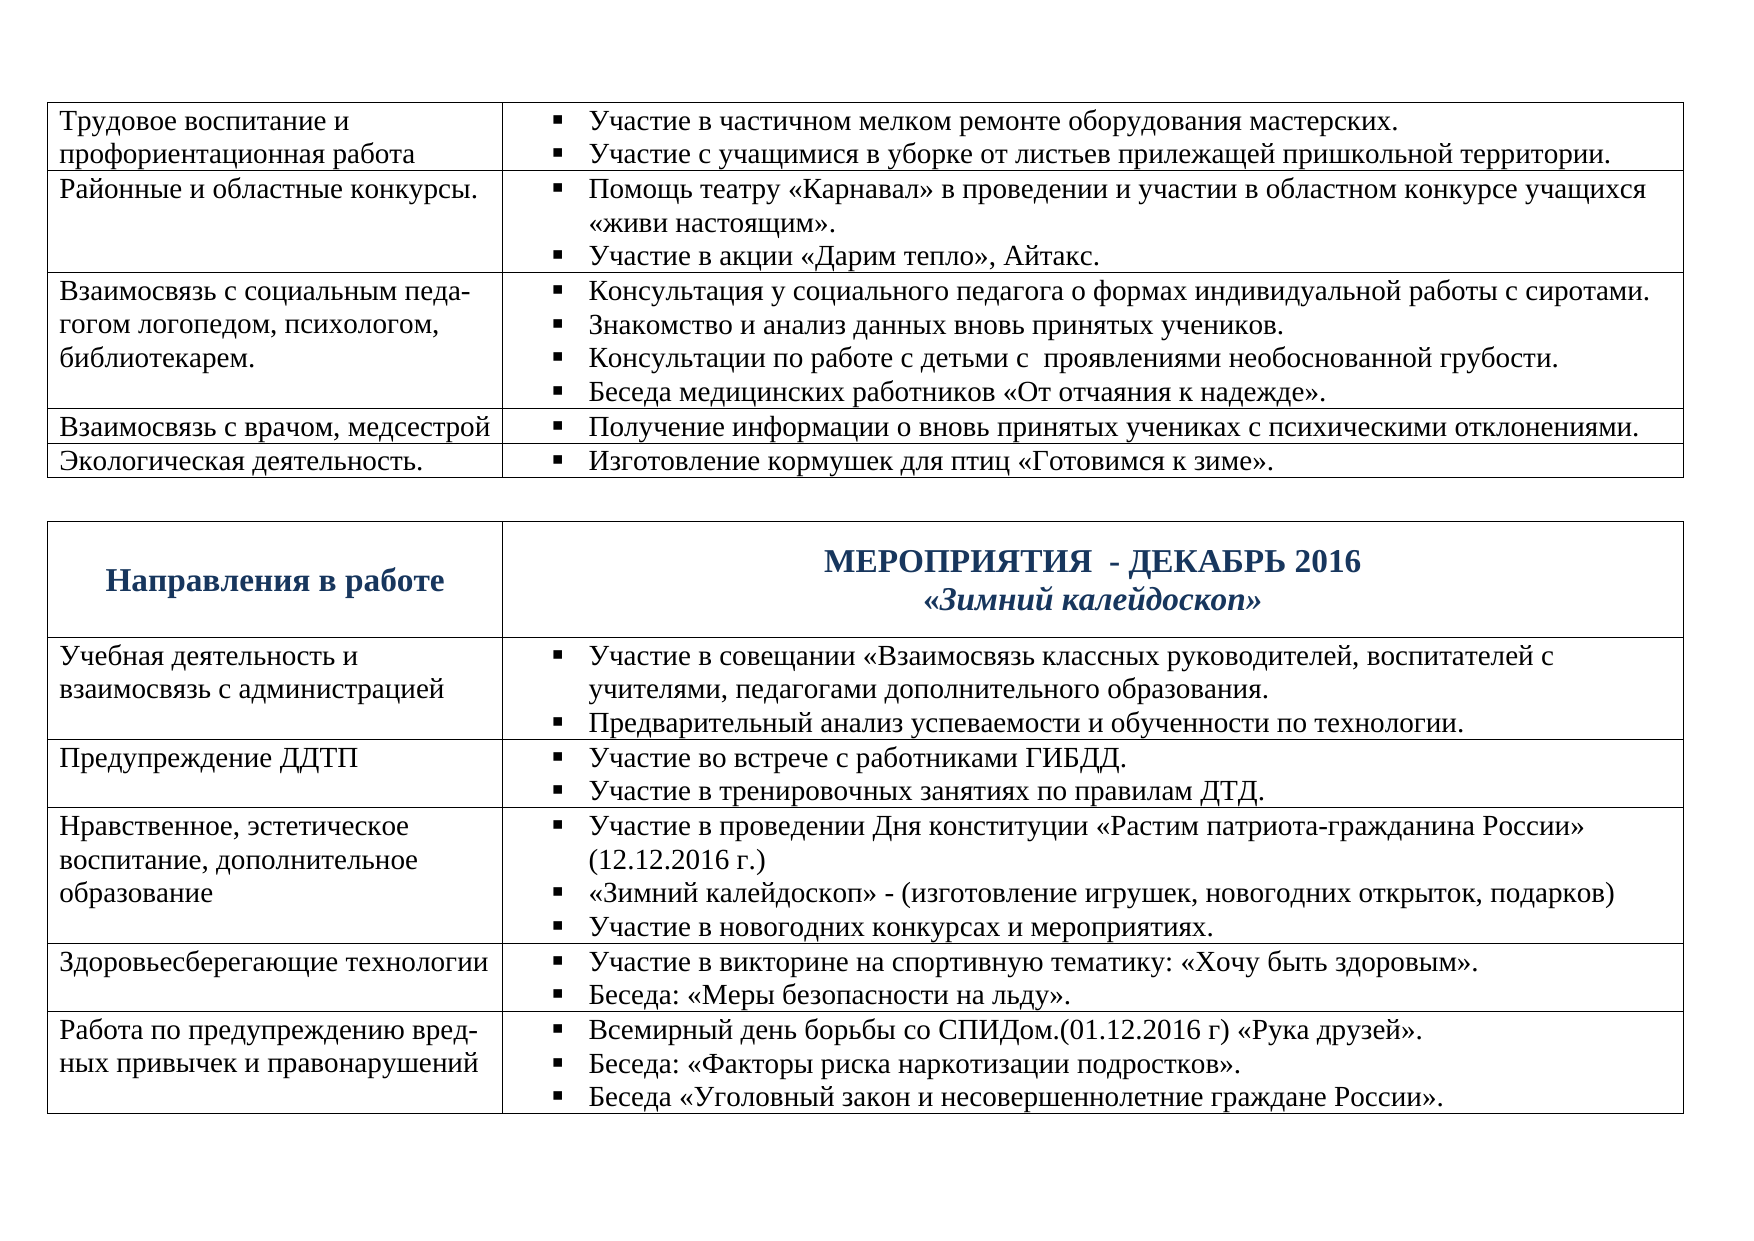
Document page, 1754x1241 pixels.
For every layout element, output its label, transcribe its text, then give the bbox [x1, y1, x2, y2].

table_cell Взаимосвязь с врачом, медсестрой [48, 409, 502, 442]
table_header Направления в работе [48, 522, 502, 637]
table_cell Районные и областные конкурсы. [48, 171, 502, 272]
table_cell Нравственное, эстетическое воспитание, дополнительное образование [48, 808, 502, 943]
table_cell Получение информации о вновь принятых учениках с психическими отклонениями. [503, 409, 1683, 442]
table_cell Консультация у социального педагога о формах индивидуальной работы с сиротами. Знакомство и анализ данных вновь принятых учеников. Консультации по работе с детьми с проявлениями необоснованной грубости. Беседа медицинских работников «От отчаяния к надежде». [503, 273, 1683, 408]
table_cell Взаимосвязь с социальным педа-гогом логопедом, психологом, библиотекарем. [48, 273, 502, 408]
table_cell Участие в частичном мелком ремонте оборудования мастерских. Участие с учащимися в уборке от листьев прилежащей пришкольной территории. [503, 103, 1683, 170]
table_cell Работа по предупреждению вред-ных привычек и правонарушений [48, 1012, 502, 1113]
table_cell Помощь театру «Карнавал» в проведении и участии в областном конкурсе учащихся «живи настоящим». Участие в акции «Дарим тепло», Айтакс. [503, 171, 1683, 272]
table_cell Изготовление кормушек для птиц «Готовимся к зиме». [503, 444, 1683, 477]
table_cell Участие в совещании «Взаимосвязь классных руководителей, воспитателей с учителями, педагогами дополнительного образования. Предварительный анализ успеваемости и обученности по технологии. [503, 638, 1683, 739]
table_cell Экологическая деятельность. [48, 444, 502, 477]
table_cell Участие во встрече с работниками ГИБДД. Участие в тренировочных занятиях по правилам ДТД. [503, 740, 1683, 807]
table_cell Участие в викторине на спортивную тематику: «Хочу быть здоровым». Беседа: «Меры безопасности на льду». [503, 944, 1683, 1011]
table_header МЕРОПРИЯТИЯ - ДЕКАБРЬ 2016 «Зимний калейдоскоп» [503, 522, 1683, 637]
table_cell Учебная деятельность и взаимосвязь с администрацией [48, 638, 502, 739]
table_cell Участие в проведении Дня конституции «Растим патриота-гражданина России» (12.12.2016 г.) «Зимний калейдоскоп» - (изготовление игрушек, новогодних открыток, подарков) Участие в новогодних конкурсах и мероприятиях. [503, 808, 1683, 943]
table_cell Трудовое воспитание и профориентационная работа [48, 103, 502, 170]
table_cell Здоровьесберегающие технологии [48, 944, 502, 1011]
table_cell Всемирный день борьбы со СПИДом.(01.12.2016 г) «Рука друзей». Беседа: «Факторы риска наркотизации подростков». Беседа «Уголовный закон и несовершеннолетние граждане России». [503, 1012, 1683, 1113]
table_cell Предупреждение ДДТП [48, 740, 502, 807]
